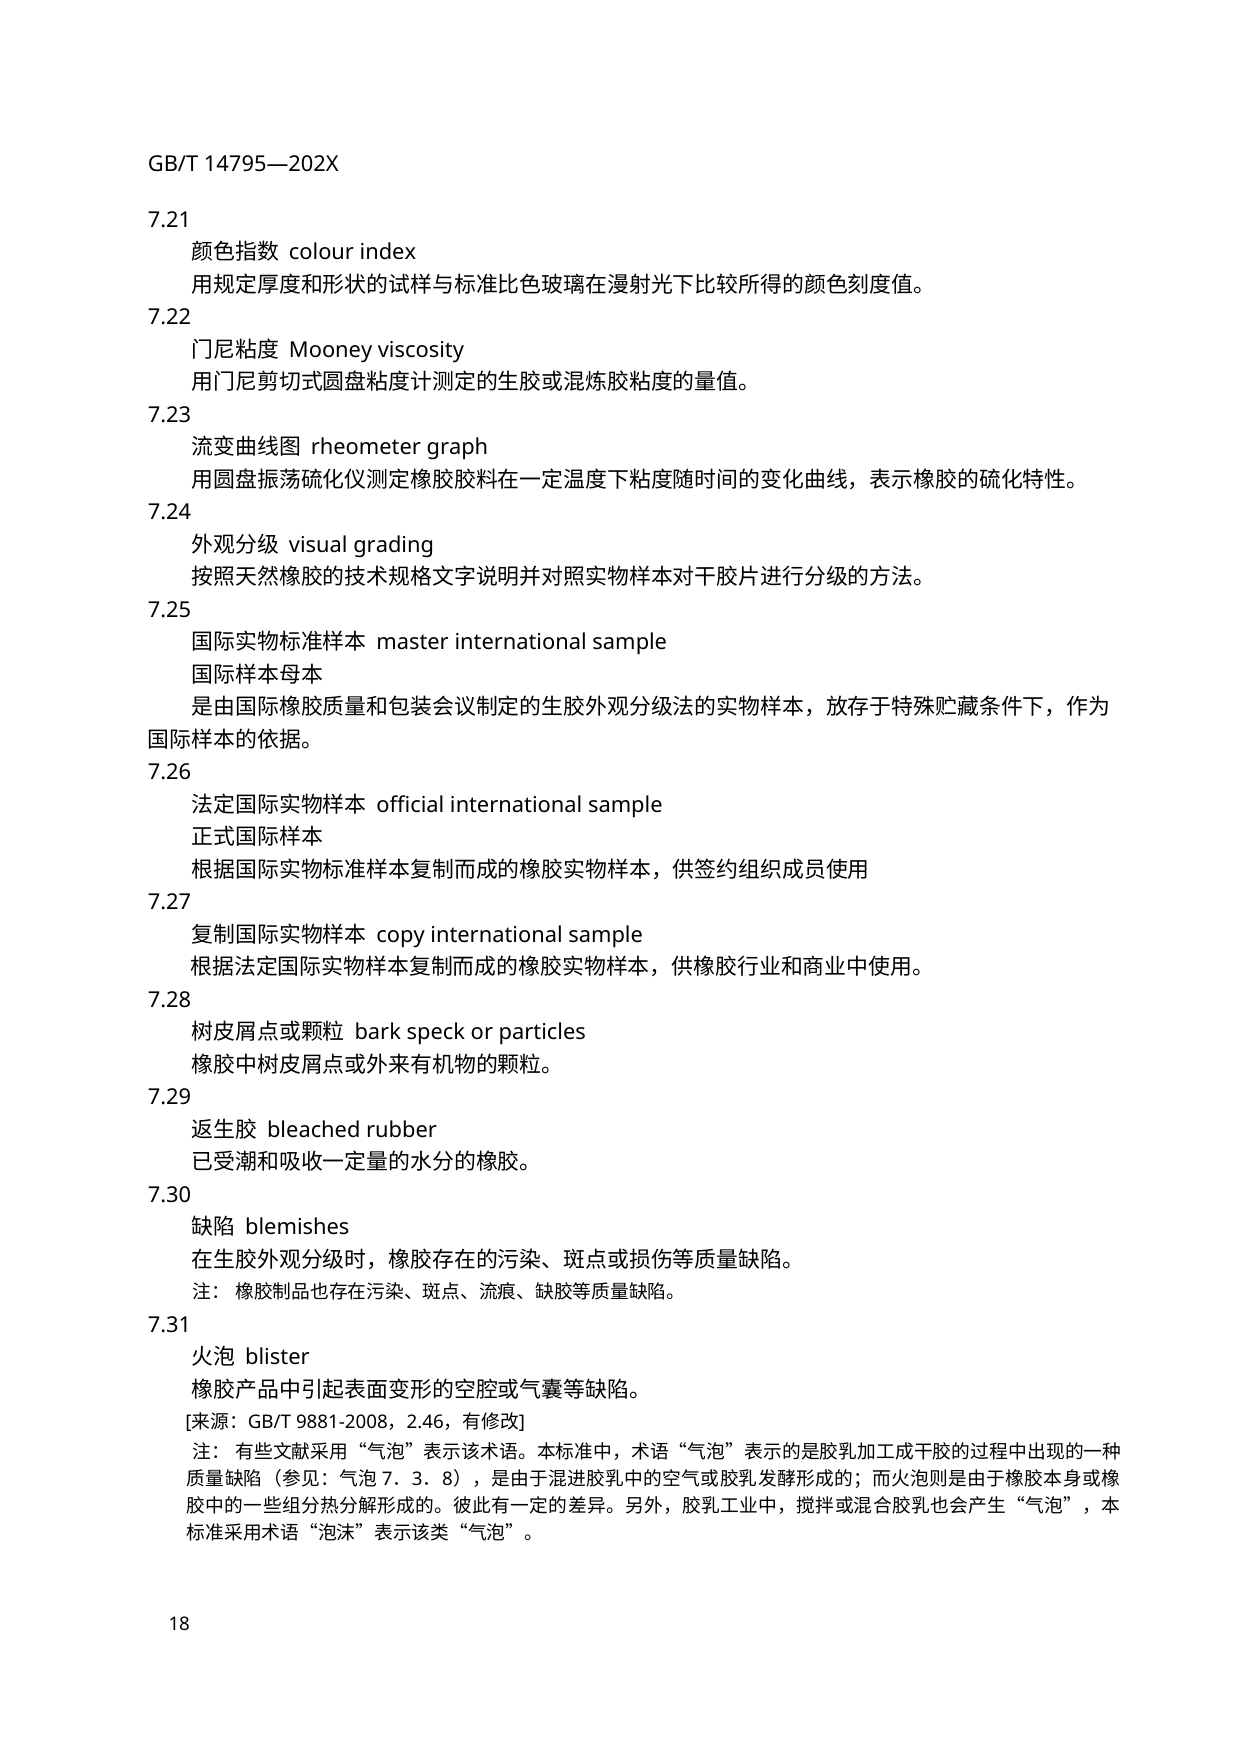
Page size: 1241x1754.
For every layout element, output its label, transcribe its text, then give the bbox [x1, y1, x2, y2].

text 橡胶中树皮屑点或外来有机物的颗粒。 [148, 1046, 1122, 1079]
text 按照天然橡胶的技术规格文字说明并对照实物样本对干胶片进行分级的方法。 [148, 559, 1122, 591]
text 树皮屑点或颗粒 bark speck or particles [148, 981, 1122, 1046]
text 外观分级 visual grading [148, 494, 1122, 559]
text [来源：GB/T 9881-2008，2.46，有修改] [148, 1404, 1122, 1436]
text 有些文献采用“气泡”表示该术语。本标准中，术语“气泡”表示的是胶乳加工成干胶的过程中出现的一种质量缺陷（参见：气泡7．3．8），是由于混进胶乳中的空气或胶乳发酵形成的；而火泡则是由于橡胶本身或橡胶中的一些组分热分解形成的。彼此有一定的差异。另外，胶乳工业中，搅拌或混合胶乳也会产生“气泡”，本标准采用术语“泡沫”表示该类“气泡”。 [187, 1436, 1122, 1545]
text 用圆盘振荡硫化仪测定橡胶胶料在一定温度下粘度随时间的变化曲线，表示橡胶的硫化特性。 [148, 461, 1122, 494]
text 是由国际橡胶质量和包装会议制定的生胶外观分级法的实物样本，放存于特殊贮藏条件下，作为国际样本的依据。 [148, 689, 1122, 754]
text 在生胶外观分级时，橡胶存在的污染、斑点或损伤等质量缺陷。 [148, 1241, 1122, 1274]
text 缺陷 blemishes [148, 1176, 1122, 1241]
text 橡胶产品中引起表面变形的空腔或气囊等缺陷。 [148, 1371, 1122, 1404]
text 火泡 blister [148, 1306, 1122, 1371]
text 国际样本母本 [148, 656, 1122, 689]
text 根据法定国际实物样本复制而成的橡胶实物样本，供橡胶行业和商业中使用。 [148, 949, 1122, 981]
text 已受潮和吸收一定量的水分的橡胶。 [148, 1144, 1122, 1176]
text 国际实物标准样本 master international sample [148, 591, 1122, 656]
text 根据国际实物标准样本复制而成的橡胶实物样本，供签约组织成员使用 [148, 851, 1122, 884]
text 门尼粘度 Mooney viscosity [148, 299, 1122, 364]
text 用规定厚度和形状的试样与标准比色玻璃在漫射光下比较所得的颜色刻度值。 [148, 266, 1122, 299]
text 用门尼剪切式圆盘粘度计测定的生胶或混炼胶粘度的量值。 [148, 364, 1122, 396]
text 流变曲线图 rheometer graph [148, 396, 1122, 461]
text 正式国际样本 [148, 819, 1122, 851]
text 返生胶 bleached rubber [148, 1079, 1122, 1144]
text 颜色指数 colour index [148, 201, 1122, 266]
text 橡胶制品也存在污染、斑点、流痕、缺胶等质量缺陷。 [187, 1274, 1122, 1306]
text 复制国际实物样本 copy international sample [148, 884, 1122, 949]
text 法定国际实物样本 official international sample [148, 754, 1122, 819]
